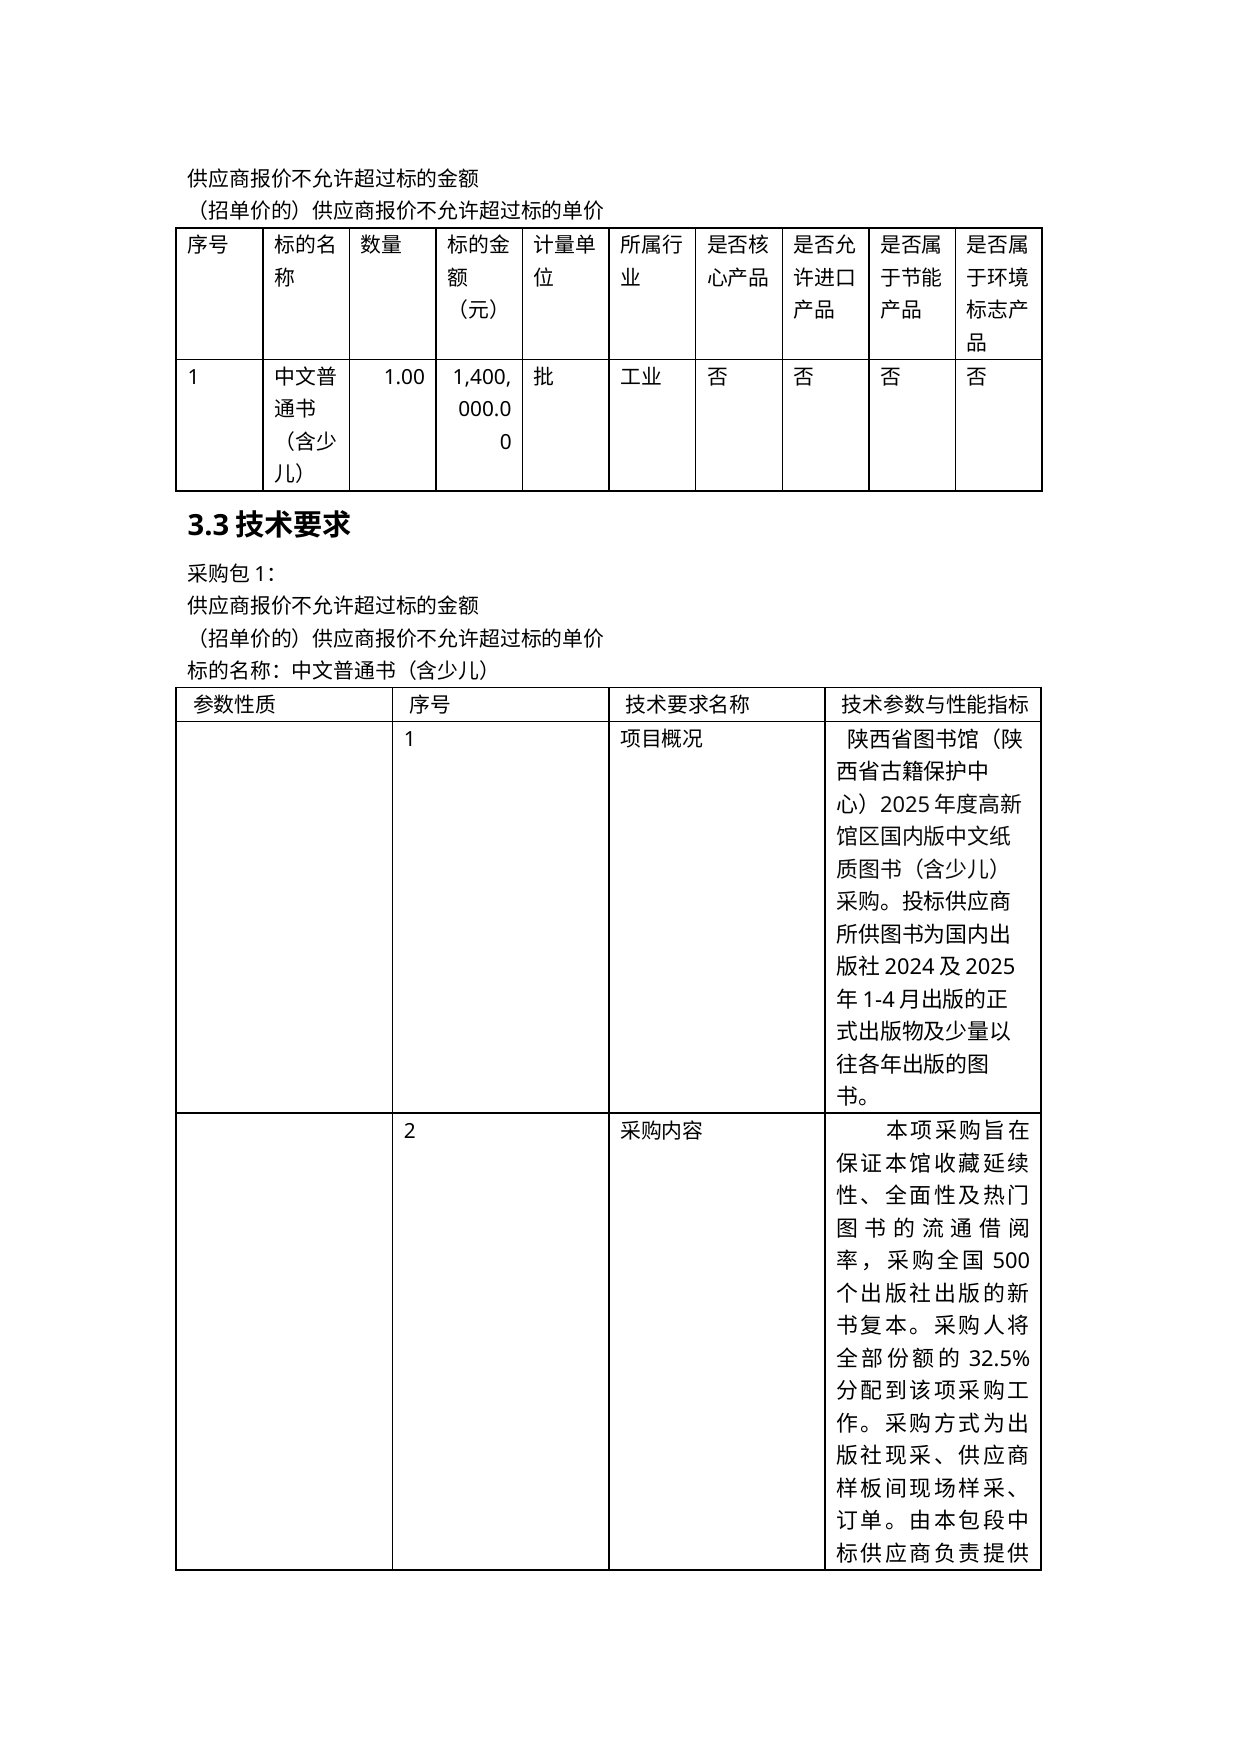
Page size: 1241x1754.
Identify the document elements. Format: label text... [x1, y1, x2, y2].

text 供应商报价不允许超过标的金额 [187, 589, 1053, 622]
table_header 计量单位 [523, 229, 608, 358]
text 采购包1： [187, 557, 1053, 589]
table_cell 1,400,000.00 [437, 360, 522, 490]
text 标的名称：中文普通书（含少儿） [187, 654, 1053, 687]
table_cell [826, 1114, 1040, 1569]
table_cell 采购内容 [610, 1114, 824, 1569]
table_cell 2 [393, 1114, 608, 1569]
table_cell 否 [956, 360, 1041, 490]
table_header 参数性质 [177, 688, 392, 721]
table_cell 否 [783, 360, 868, 490]
table_header 是否属于节能产品 [870, 229, 955, 358]
table_cell 工业 [610, 360, 695, 490]
table_header 技术参数与性能指标 [826, 688, 1040, 721]
table_cell 中文普通书（含少儿） [264, 360, 349, 490]
table_header 是否属于环境标志产品 [956, 229, 1041, 358]
table_cell 否 [696, 360, 782, 490]
table_cell 否 [870, 360, 955, 490]
text （招单价的）供应商报价不允许超过标的单价 [187, 622, 1053, 654]
table_cell 陕西省图书馆（陕西省古籍保护中心）2025年度高新馆区国内版中文纸质图书（含少儿）采购。投标供应商所供图书为国内出版社2024及2025年1-4月出版的正式出版物及少量以往各年出版的图书。 [826, 722, 1040, 1112]
table_cell [177, 722, 392, 1112]
table_header 标的金额 （元） [437, 229, 522, 358]
text （招单价的）供应商报价不允许超过标的单价 [187, 194, 1053, 227]
table_header 技术要求名称 [610, 688, 824, 721]
table_cell 1 [177, 360, 262, 490]
table_header 数量 [350, 229, 435, 358]
table_header 所属行业 [610, 229, 695, 358]
table_header 是否允许进口产品 [783, 229, 868, 358]
table_header 标的名称 [264, 229, 349, 358]
text 3.3技术要求 [187, 492, 1053, 557]
table_header 序号 [393, 688, 608, 721]
text 供应商报价不允许超过标的金额 [187, 162, 1053, 194]
table_header 是否核心产品 [696, 229, 782, 358]
table_cell 1.00 [350, 360, 435, 490]
table_cell 1 [393, 722, 608, 1112]
table_cell [177, 1114, 392, 1569]
table_cell 项目概况 [610, 722, 824, 1112]
table_cell 批 [523, 360, 608, 490]
table_header 序号 [177, 229, 262, 358]
